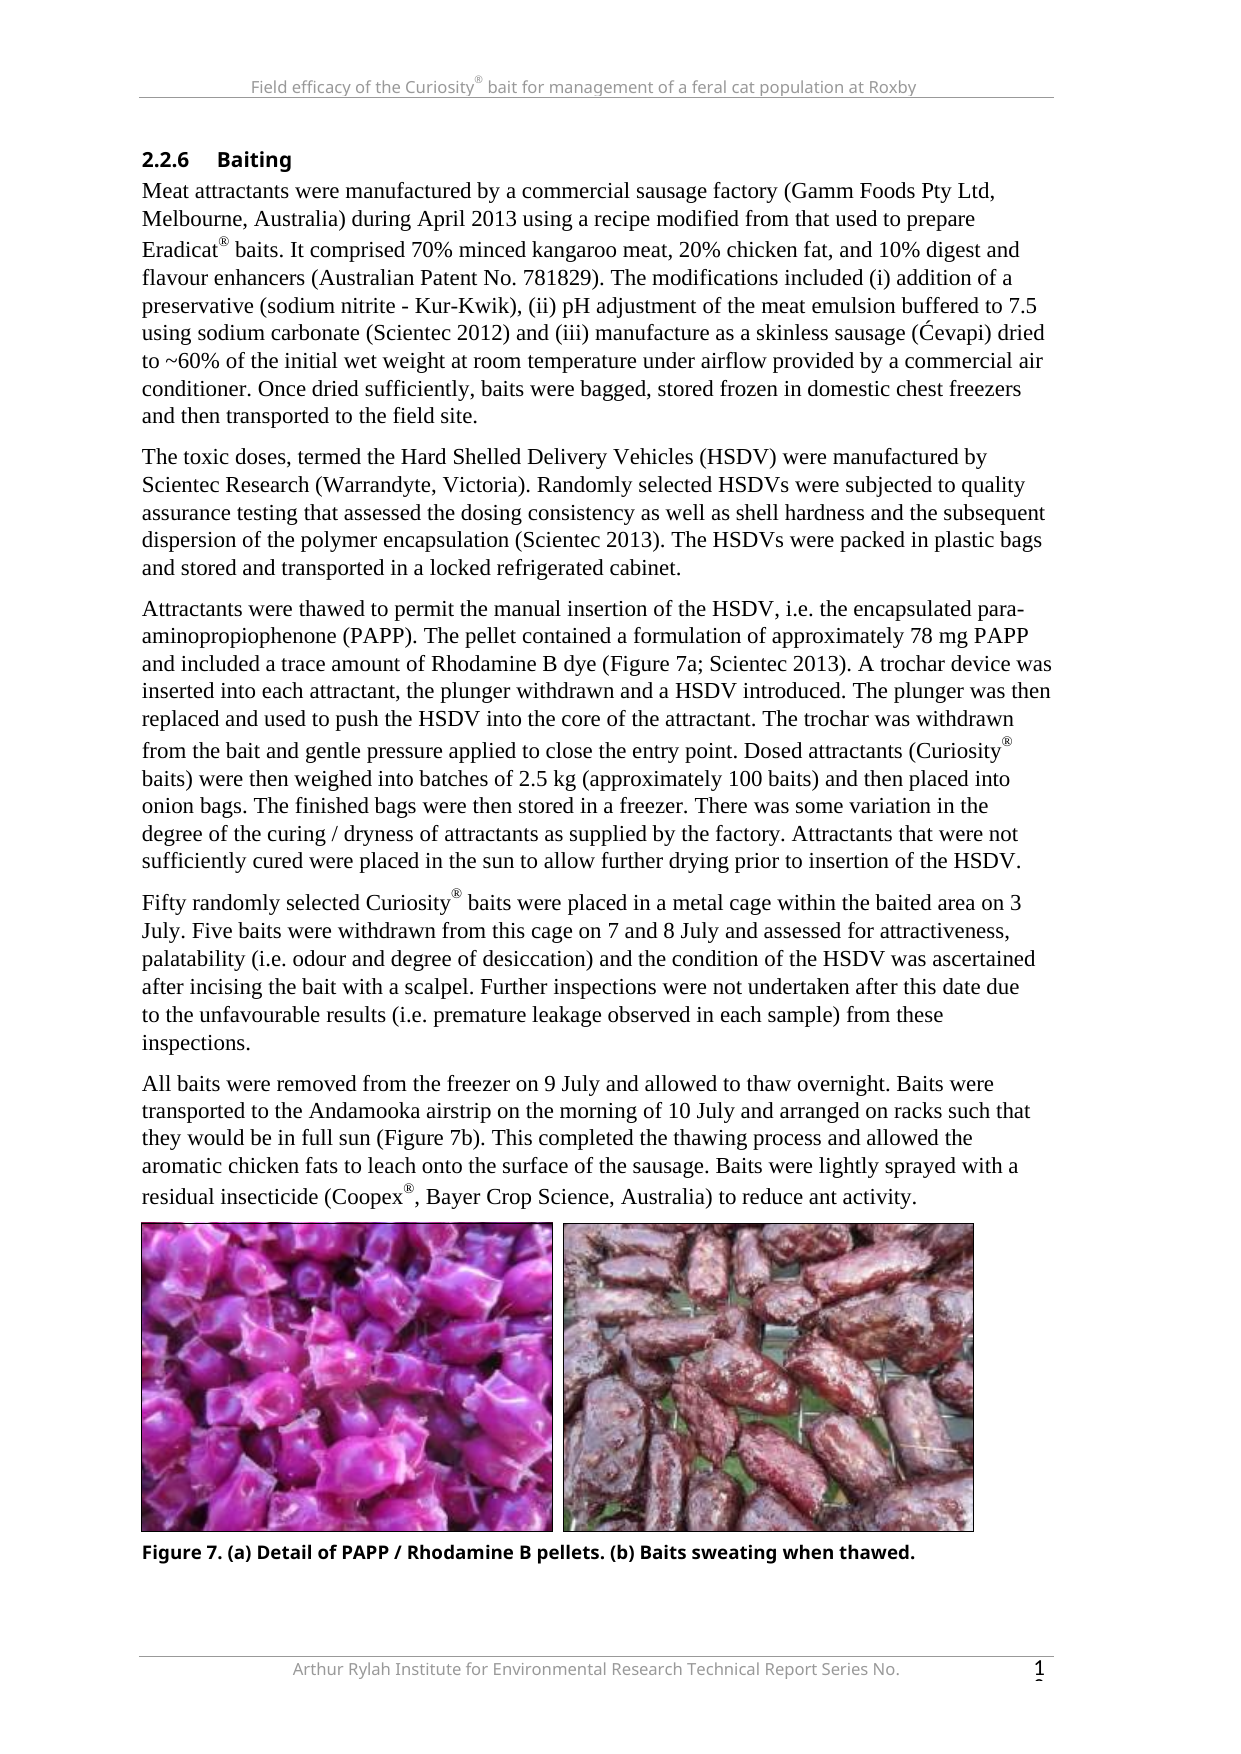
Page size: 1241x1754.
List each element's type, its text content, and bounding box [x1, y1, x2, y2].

picture [564, 1224, 973, 1531]
text Fifty randomly selected Curiosity® baits were placed in a metal cage within the baited area on 3 July. Five baits were withdrawn from this cage on 7 and 8 July and assessed for attractiveness, palatability (i.e. odour and degree of desiccation) and the condition of the HSDV was ascertained after incising the bait with a scalpel. Further inspections were not undertaken after this date due to the unfavourable results (i.e. premature leakage observed in each sample) from these inspections. [142, 885, 1042, 1055]
text All baits were removed from the freezer on 9 July and allowed to thaw overnight. Baits were transported to the Andamooka airstrip on the morning of 10 July and arranged on racks such that they would be in full sun (Figure 7b). This completed the thawing process and allowed the aromatic chicken fats to leach onto the surface of the sausage. Baits were lightly sprayed with a residual insecticide (Coopex®, Bayer Crop Science, Australia) to reduce ant activity. [142, 1069, 1041, 1210]
text Meat attractants were manufactured by a commercial sausage factory (Gamm Foods Pty Ltd, Melbourne, Australia) during April 2013 using a recipe modified from that used to prepare Eradicat® baits. It comprised 70% minced kangaroo meat, 20% chicken fat, and 10% digest and flavour enhancers (Australian Patent No. 781829). The modifications included (i) addition of a preservative (sodium nitrite - Kur-Kwik), (ii) pH adjustment of the meat emulsion buffered to 7.5 using sodium carbonate (Scientec 2012) and (iii) manufacture as a skinless sausage (Ćevapi) dried to ~60% of the initial wet weight at room temperature under airflow provided by a commercial air conditioner. Once dried sufficiently, baits were bagged, stored frozen in domestic chest freezers and then transported to the field site. [142, 177, 1047, 428]
text Attractants were thawed to permit the manual insertion of the HSDV, i.e. the encapsulated para- aminopropiophenone (PAPP). The pellet contained a formulation of approximately 78 mg PAPP and included a trace amount of Rhodamine B dye (Figure 7a; Scientec 2013). A trochar device was inserted into each attractant, the plunger withdrawn and a HSDV introduced. The plunger was then replaced and used to push the HSDV into the core of the attractant. The trochar was withdrawn from the bait and gentle pressure applied to close the entry point. Dosed attractants (Curiosity® baits) were then weighed into batches of 2.5 kg (approximately 100 baits) and then placed into onion bags. The finished bags were then stored in a freezer. There was some variation in the degree of the curing / dryness of attractants as supplied by the factory. Attractants that were not sufficiently cured were placed in the sun to allow further drying prior to insertion of the HSDV. [142, 595, 1052, 874]
text The toxic doses, termed the Hard Shelled Delivery Vehicles (HSDV) were manufactured by Scientec Research (Warrandyte, Victoria). Randomly selected HSDVs were subjected to quality assurance testing that assessed the dosing consistency as well as shell hardness and the subsequent dispersion of the polymer encapsulation (Scientec 2013). The HSDVs were packed in plastic bags and stored and transported in a locked refrigerated cabinet. [142, 443, 1051, 581]
text Figure 7. (a) Detail of PAPP / Rhodamine B pellets. (b) Baits sweating when thawed. [142, 1539, 1067, 1565]
list Baiting [142, 145, 1067, 173]
picture [142, 1224, 552, 1531]
